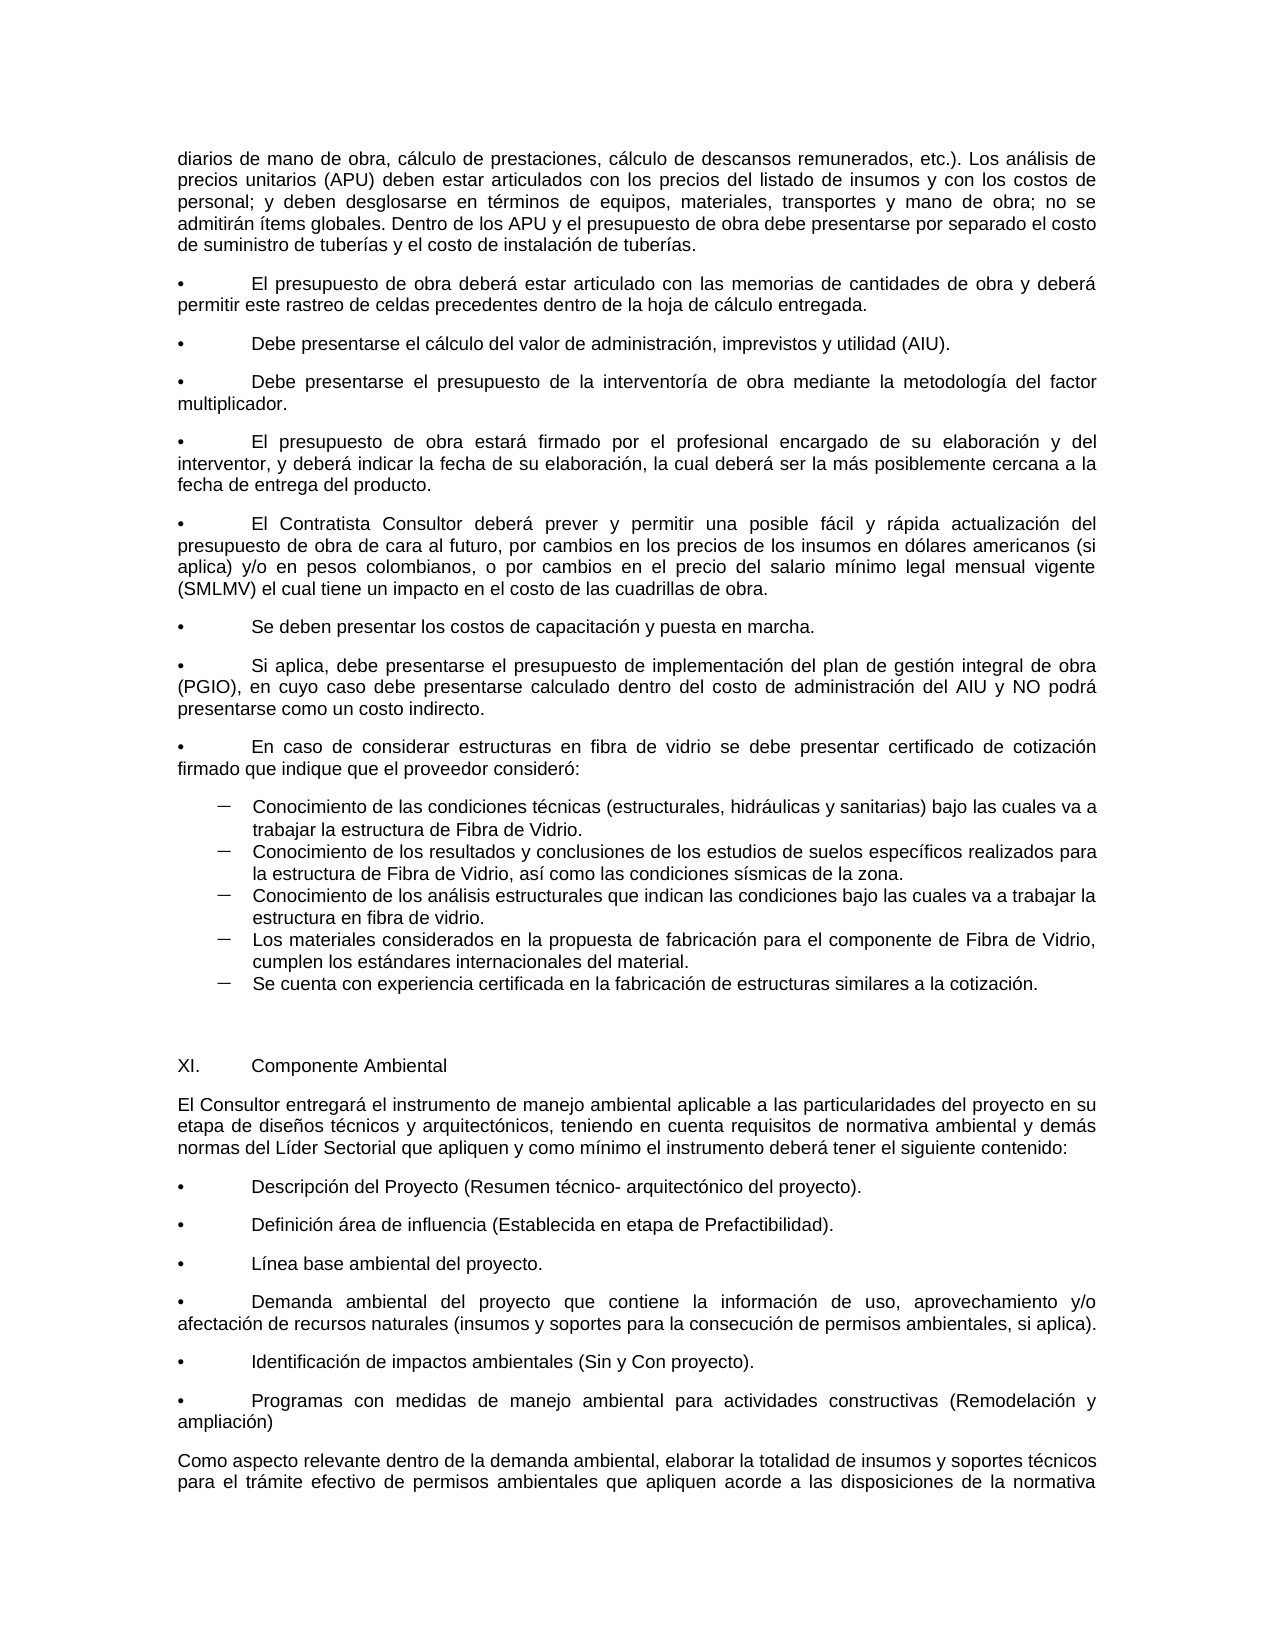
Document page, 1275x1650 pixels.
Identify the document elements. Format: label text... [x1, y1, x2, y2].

text • El presupuesto de obra estará firmado por el profesional encargado de su elaboración y del interventor, y deberá indicar la fecha de su elaboración, la cual deberá ser la más posiblemente cercana a la fecha de entrega del producto. [177, 431, 1097, 496]
text • El Contratista Consultor deberá prever y permitir una posible fácil y rápida actualización del presupuesto de obra de cara al futuro, por cambios en los precios de los insumos en dólares americanos (si aplica) y/o en pesos colombianos, o por cambios en el precio del salario mínimo legal mensual vigente (SMLMV) el cual tiene un impacto en el costo de las cuadrillas de obra. [177, 513, 1097, 599]
list Conocimiento de las condiciones técnicas (estructurales, hidráulicas y sanitarias) bajo las cuales va a trabajar la estructura de Fibra de Vidrio. [215, 796, 1097, 840]
text • En caso de considerar estructuras en fibra de vidrio se debe presentar certificado de cotización firmado que indique que el proveedor consideró: [177, 736, 1097, 779]
text • Si aplica, debe presentarse el presupuesto de implementación del plan de gestión integral de obra (PGIO), en cuyo caso debe presentarse calculado dentro del costo de administración del AIU y NO podrá presentarse como un costo indirecto. [177, 654, 1097, 719]
text • Definición área de influencia (Establecida en etapa de Prefactibilidad). [177, 1214, 1097, 1236]
text • Demanda ambiental del proyecto que contiene la información de uso, aprovechamiento y/o afectación de recursos naturales (insumos y soportes para la consecución de permisos ambientales, si aplica). [177, 1291, 1097, 1334]
text • Descripción del Proyecto (Resumen técnico- arquitectónico del proyecto). [177, 1175, 1097, 1197]
list Conocimiento de los resultados y conclusiones de los estudios de suelos específicos realizados para la estructura de Fibra de Vidrio, así como las condiciones sísmicas de la zona. [215, 840, 1097, 884]
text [177, 1450, 1097, 1493]
text XI. Componente Ambiental [177, 1055, 1097, 1077]
list Los materiales considerados en la propuesta de fabricación para el componente de Fibra de Vidrio, cumplen los estándares internacionales del material. [215, 928, 1097, 973]
text • Identificación de impactos ambientales (Sin y Con proyecto). [177, 1351, 1097, 1373]
list Se cuenta con experiencia certificada en la fabricación de estructuras similares a la cotización. [215, 973, 1097, 995]
text • Línea base ambiental del proyecto. [177, 1252, 1097, 1274]
text • Debe presentarse el cálculo del valor de administración, imprevistos y utilidad (AIU). [177, 332, 1097, 354]
text El Consultor entregará el instrumento de manejo ambiental aplicable a las particularidades del proyecto en su etapa de diseños técnicos y arquitectónicos, teniendo en cuenta requisitos de normativa ambiental y demás normas del Líder Sectorial que apliquen y como mínimo el instrumento deberá tener el siguiente contenido: [177, 1094, 1097, 1158]
text • Programas con medidas de manejo ambiental para actividades constructivas (Remodelación y ampliación) [177, 1390, 1097, 1433]
text • El presupuesto de obra deberá estar articulado con las memorias de cantidades de obra y deberá permitir este rastreo de celdas precedentes dentro de la hoja de cálculo entregada. [177, 272, 1097, 316]
list Conocimiento de los análisis estructurales que indican las condiciones bajo las cuales va a trabajar la estructura en fibra de vidrio. [215, 884, 1097, 928]
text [177, 148, 1097, 255]
text • Se deben presentar los costos de capacitación y puesta en marcha. [177, 616, 1097, 638]
text • Debe presentarse el presupuesto de la interventoría de obra mediante la metodología del factor multiplicador. [177, 371, 1097, 414]
